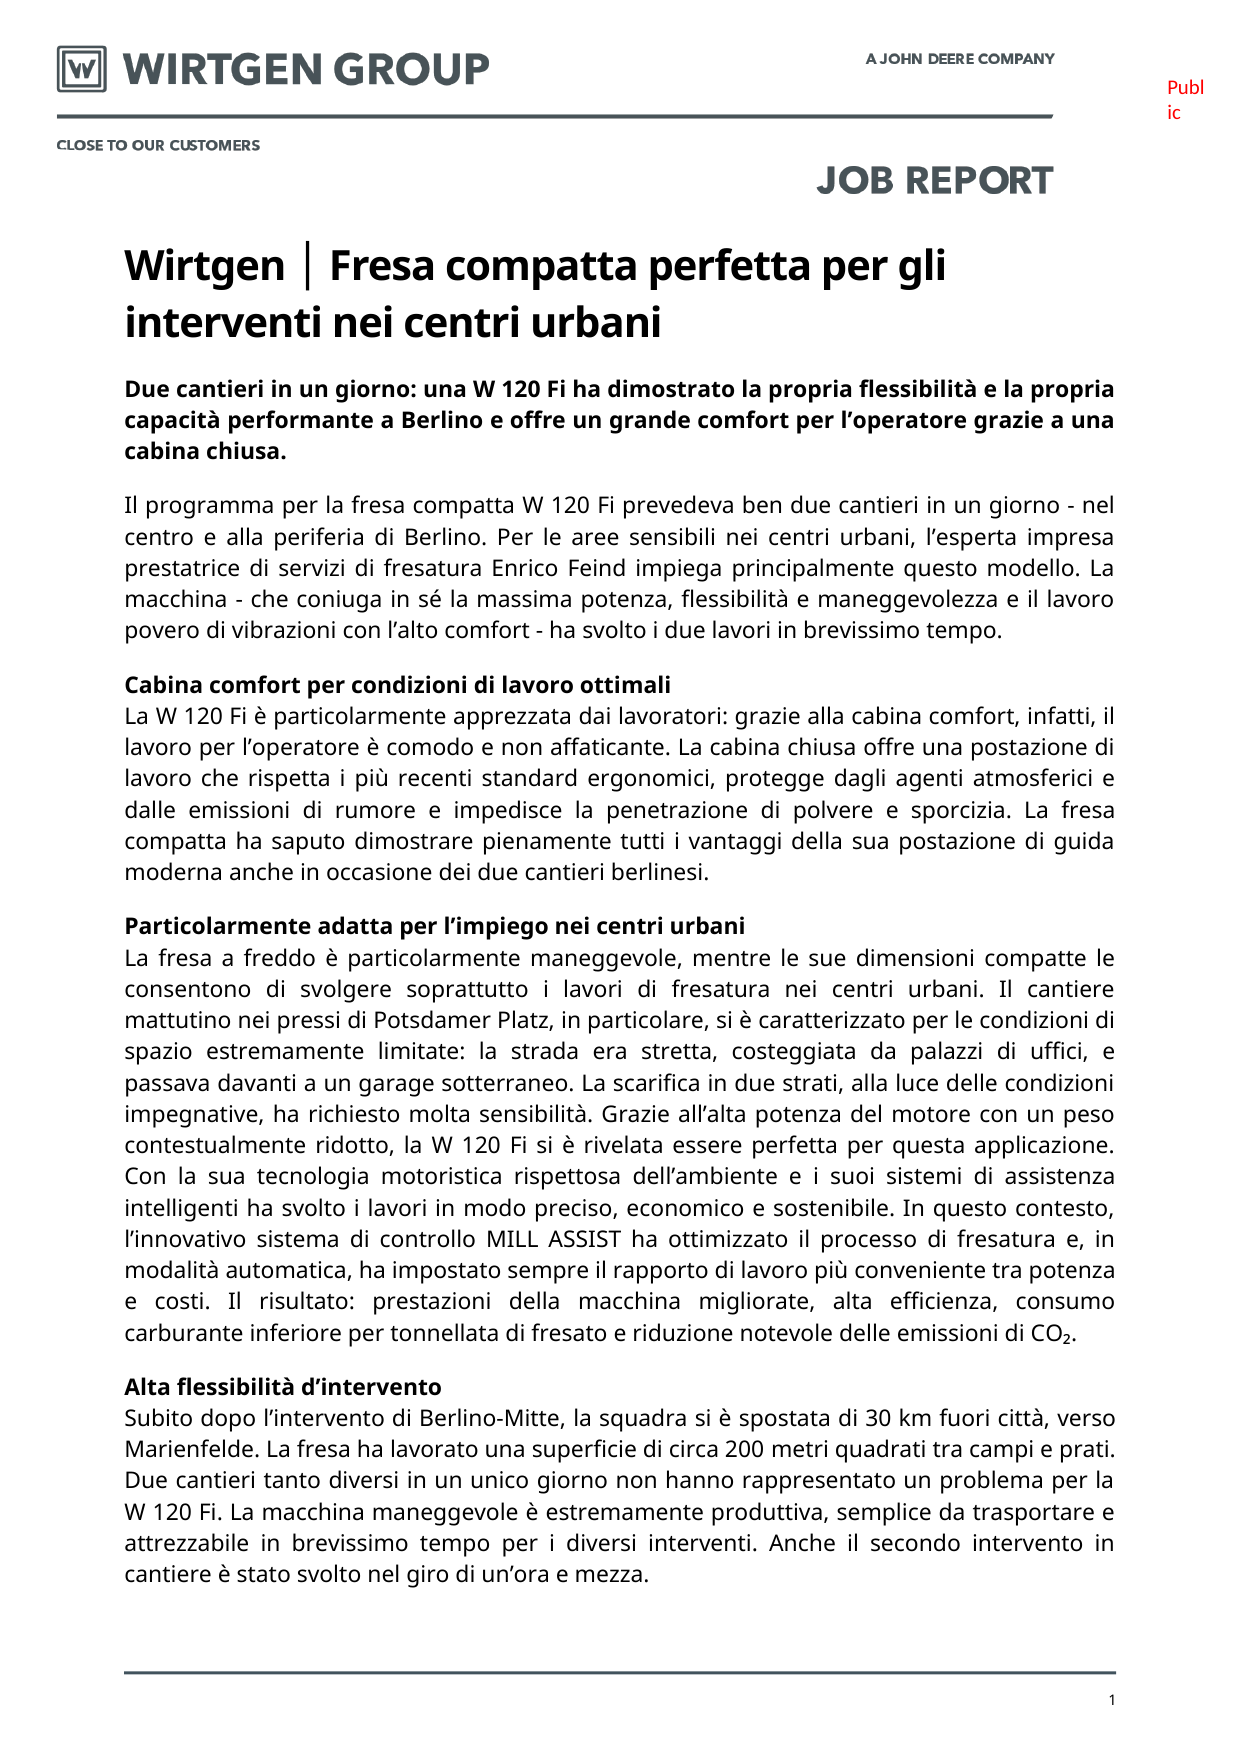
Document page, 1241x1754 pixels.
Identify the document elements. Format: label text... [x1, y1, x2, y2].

text Wirtgen │ Fresa compatta perfetta per gli interventi nei centri urbani [124, 236, 1116, 350]
text La fresa a freddo è particolarmente maneggevole, mentre le sue dimensioni compatte le consentono di svolgere soprattutto i lavori di fresatura nei centri urbani. Il cantiere mattutino nei pressi di Potsdamer Platz, in particolare, si è caratterizzato per le condizioni di spazio estremamente limitate: la strada era stretta, costeggiata da palazzi di uffici, e passava davanti a un garage sotterraneo. La scarifica in due strati, alla luce delle condizioni impegnative, ha richiesto molta sensibilità. Grazie all’alta potenza del motore con un peso contestualmente ridotto, la W 120 Fi si è rivelata essere perfetta per questa applicazione. Con la sua tecnologia motoristica rispettosa dell’ambiente e i suoi sistemi di assistenza intelligenti ha svolto i lavori in modo preciso, economico e sostenibile. In questo contesto, l’innovativo sistema di controllo MILL ASSIST ha ottimizzato il processo di fresatura e, in modalità automatica, ha impostato sempre il rapporto di lavoro più conveniente tra potenza e costi. Il risultato: prestazioni della macchina migliorate, alta efficienza, consumo carburante inferiore per tonnellata di fresato e riduzione notevole delle emissioni di CO₂. [124, 941, 1116, 1348]
text Subito dopo l’intervento di Berlino-Mitte, la squadra si è spostata di 30 km fuori città, verso Marienfelde. La fresa ha lavorato una superficie di circa 200 metri quadrati tra campi e prati. Due cantieri tanto diversi in un unico giorno non hanno rappresentato un problema per la W 120 Fi. La macchina maneggevole è estremamente produttiva, semplice da trasportare e attrezzabile in brevissimo tempo per i diversi interventi. Anche il secondo intervento in cantiere è stato svolto nel giro di un’ora e mezza. [124, 1402, 1116, 1589]
picture [53, 45, 1062, 196]
text Due cantieri in un giorno: una W 120 Fi ha dimostrato la propria flessibilità e la propria capacità performante a Berlino e offre un grande comfort per l’operatore grazie a una cabina chiusa. [124, 373, 1116, 466]
text Cabina comfort per condizioni di lavoro ottimali [124, 668, 1116, 700]
text Alta flessibilità d’intervento [124, 1371, 1116, 1402]
text La W 120 Fi è particolarmente apprezzata dai lavoratori: grazie alla cabina comfort, infatti, il lavoro per l’operatore è comodo e non affaticante. La cabina chiusa offre una postazione di lavoro che rispetta i più recenti standard ergonomici, protegge dagli agenti atmosferici e dalle emissioni di rumore e impedisce la penetrazione di polvere e sporcizia. La fresa compatta ha saputo dimostrare pienamente tutti i vantaggi della sua postazione di guida moderna anche in occasione dei due cantieri berlinesi. [124, 700, 1116, 887]
text Particolarmente adatta per l’impiego nei centri urbani [124, 910, 1116, 941]
text Il programma per la fresa compatta W 120 Fi prevedeva ben due cantieri in un giorno - nel centro e alla periferia di Berlino. Per le aree sensibili nei centri urbani, l’esperta impresa prestatrice di servizi di fresatura Enrico Feind impiega principalmente questo modello. La macchina - che coniuga in sé la massima potenza, flessibilità e maneggevolezza e il lavoro povero di vibrazioni con l’alto comfort - ha svolto i due lavori in brevissimo tempo. [124, 489, 1116, 646]
